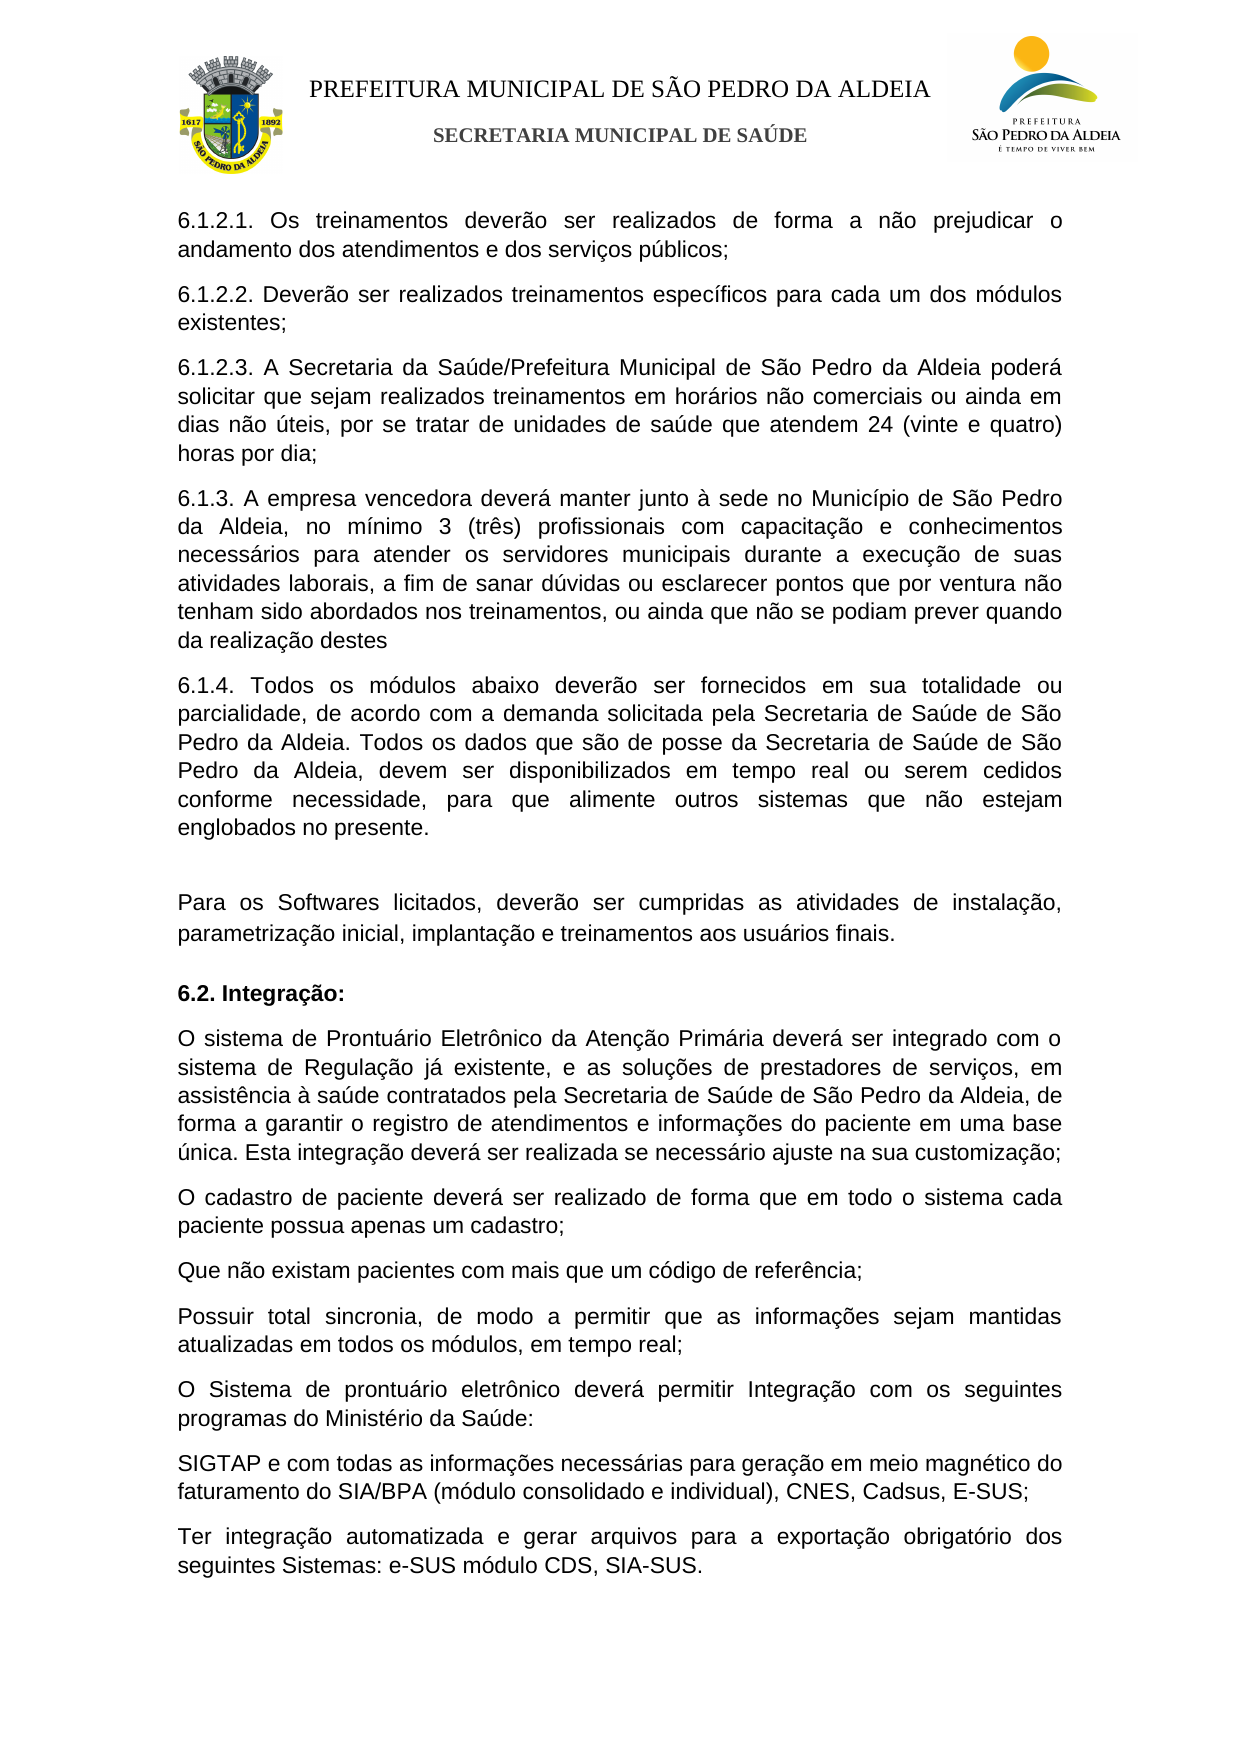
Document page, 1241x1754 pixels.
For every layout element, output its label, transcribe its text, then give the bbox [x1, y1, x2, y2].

text O cadastro de paciente deverá ser realizado de forma que em todo o sistema cada paciente possua apenas um cadastro; [177, 1184, 1063, 1239]
picture [179, 56, 283, 174]
text Que não existam pacientes com mais que um código de referência; [177, 1257, 1063, 1284]
text 6.1.2.2. Deverão ser realizados treinamentos específicos para cada um dos módulos existentes; [177, 281, 1063, 335]
text O Sistema de prontuário eletrônico deverá permitir Integração com os seguintes programas do Ministério da Saúde: [177, 1376, 1063, 1431]
text O sistema de Prontuário Eletrônico da Atenção Primária deverá ser integrado com o sistema de Regulação já existente, e as soluções de prestadores de serviços, em assistência à saúde contratados pela Secretaria de Saúde de São Pedro da Aldeia, de forma a garantir o registro de atendimentos e informações do paciente em uma base única. Esta integração deverá ser realizada se necessário ajuste na sua customização; [177, 1025, 1063, 1165]
text Para os Softwares licitados, deverão ser cumpridas as atividades de instalação, parametrização inicial, implantação e treinamentos aos usuários finais. [177, 889, 1063, 946]
text Possuir total sincronia, de modo a permitir que as informações sejam mantidas atualizadas em todos os módulos, em tempo real; [177, 1303, 1063, 1357]
text 6.1.2.1. Os treinamentos deverão ser realizados de forma a não prejudicar o andamento dos atendimentos e dos serviços públicos; [177, 207, 1063, 262]
text Ter integração automatizada e gerar arquivos para a exportação obrigatório dos seguintes Sistemas: e-SUS módulo CDS, SIA-SUS. [177, 1523, 1063, 1578]
text 6.1.4. Todos os módulos abaixo deverão ser fornecidos em sua totalidade ou parcialidade, de acordo com a demanda solicitada pela Secretaria de Saúde de São Pedro da Aldeia. Todos os dados que são de posse da Secretaria de Saúde de São Pedro da Aldeia, devem ser disponibilizados em tempo real ou serem cedidos conforme necessidade, para que alimente outros sistemas que não estejam englobados no presente. [177, 672, 1063, 840]
picture [947, 33, 1138, 162]
text SIGTAP e com todas as informações necessárias para geração em meio magnético do faturamento do SIA/BPA (módulo consolidado e individual), CNES, Cadsus, E-SUS; [177, 1450, 1063, 1504]
list Integração: [177, 980, 1063, 1006]
text 6.1.2.3. A Secretaria da Saúde/Prefeitura Municipal de São Pedro da Aldeia poderá solicitar que sejam realizados treinamentos em horários não comerciais ou ainda em dias não úteis, por se tratar de unidades de saúde que atendem 24 (vinte e quatro) horas por dia; [177, 354, 1063, 466]
text 6.1.3. A empresa vencedora deverá manter junto à sede no Município de São Pedro da Aldeia, no mínimo 3 (três) profissionais com capacitação e conhecimentos necessários para atender os servidores municipais durante a execução de suas atividades laborais, a fim de sanar dúvidas ou esclarecer pontos que por ventura não tenham sido abordados nos treinamentos, ou ainda que não se podiam prever quando da realização destes [177, 484, 1063, 653]
